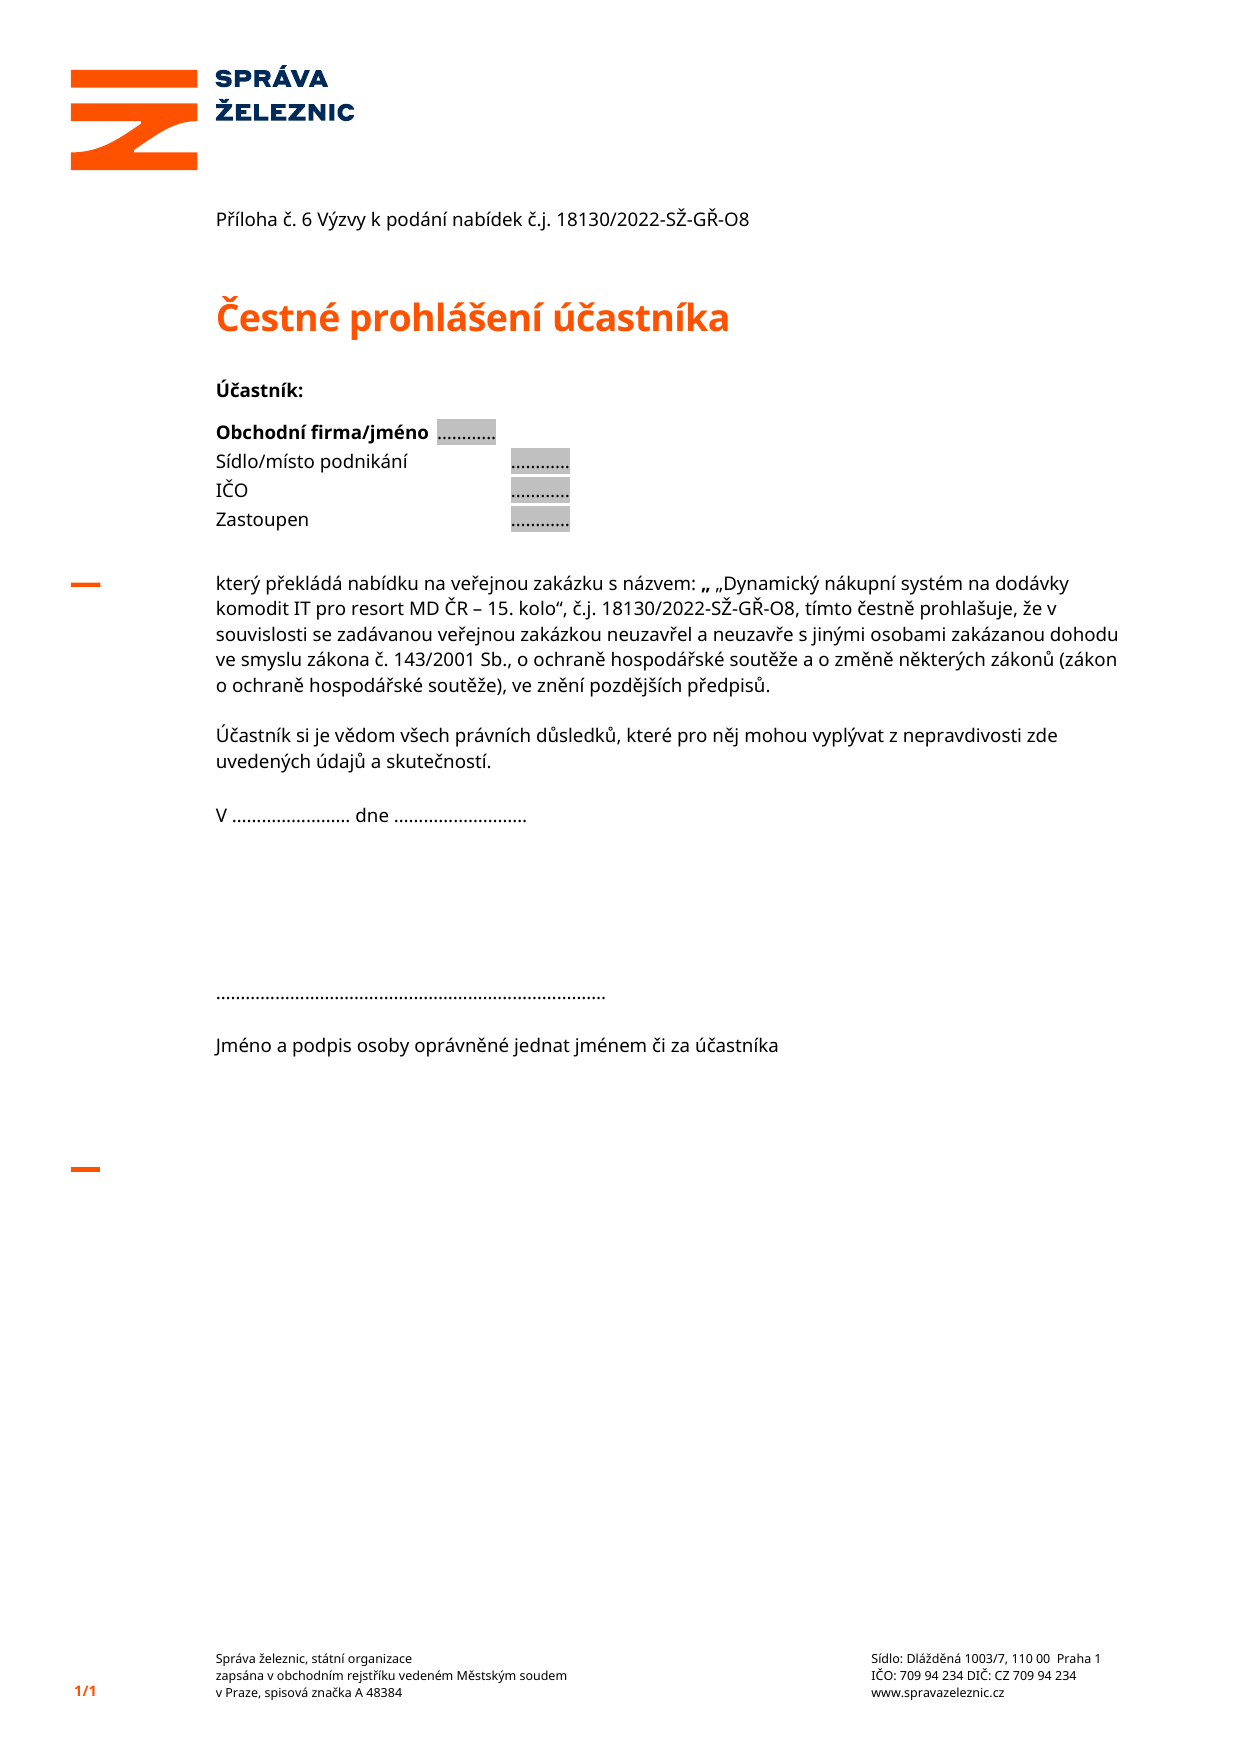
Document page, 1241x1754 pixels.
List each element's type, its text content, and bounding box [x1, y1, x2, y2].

text Obchodní firma/jméno ………… [216, 416, 1122, 445]
text Účastník: [216, 373, 1122, 404]
text V …………………… dne ……………………… [216, 799, 1121, 828]
text Zastoupen ………… [216, 503, 1122, 532]
text Jméno a podpis osoby oprávněné jednat jménem či za účastníka [216, 1032, 1122, 1058]
text Sídlo/místo podnikání ………… [216, 445, 1122, 474]
text Čestné prohlášení účastníka [216, 291, 1122, 342]
text který překládá nabídku na veřejnou zakázku s názvem: „ „Dynamický nákupní systém na dodávky komodit IT pro resort MD ČR – 15. kolo“, č.j. 18130/2022-SŽ-GŘ-O8, tímto čestně prohlašuje, že v souvislosti se zadávanou veřejnou zakázkou neuzavřel a neuzavře s jinými osobami zakázanou dohodu ve smyslu zákona č. 143/2001 Sb., o ochraně hospodářské soutěže a o změně některých zákonů (zákon o ochraně hospodářské soutěže), ve znění pozdějších předpisů. [216, 570, 1122, 698]
text IČO ………… [216, 474, 1122, 503]
text Účastník si je vědom všech právních důsledků, které pro něj mohou vyplývat z nepravdivosti zde uvedených údajů a skutečností. [216, 723, 1122, 774]
text Příloha č. 6 Výzvy k podání nabídek č.j. 18130/2022-SŽ-GŘ-O8 [216, 207, 1122, 232]
text ……………………………………………………………………. [216, 979, 1122, 1005]
